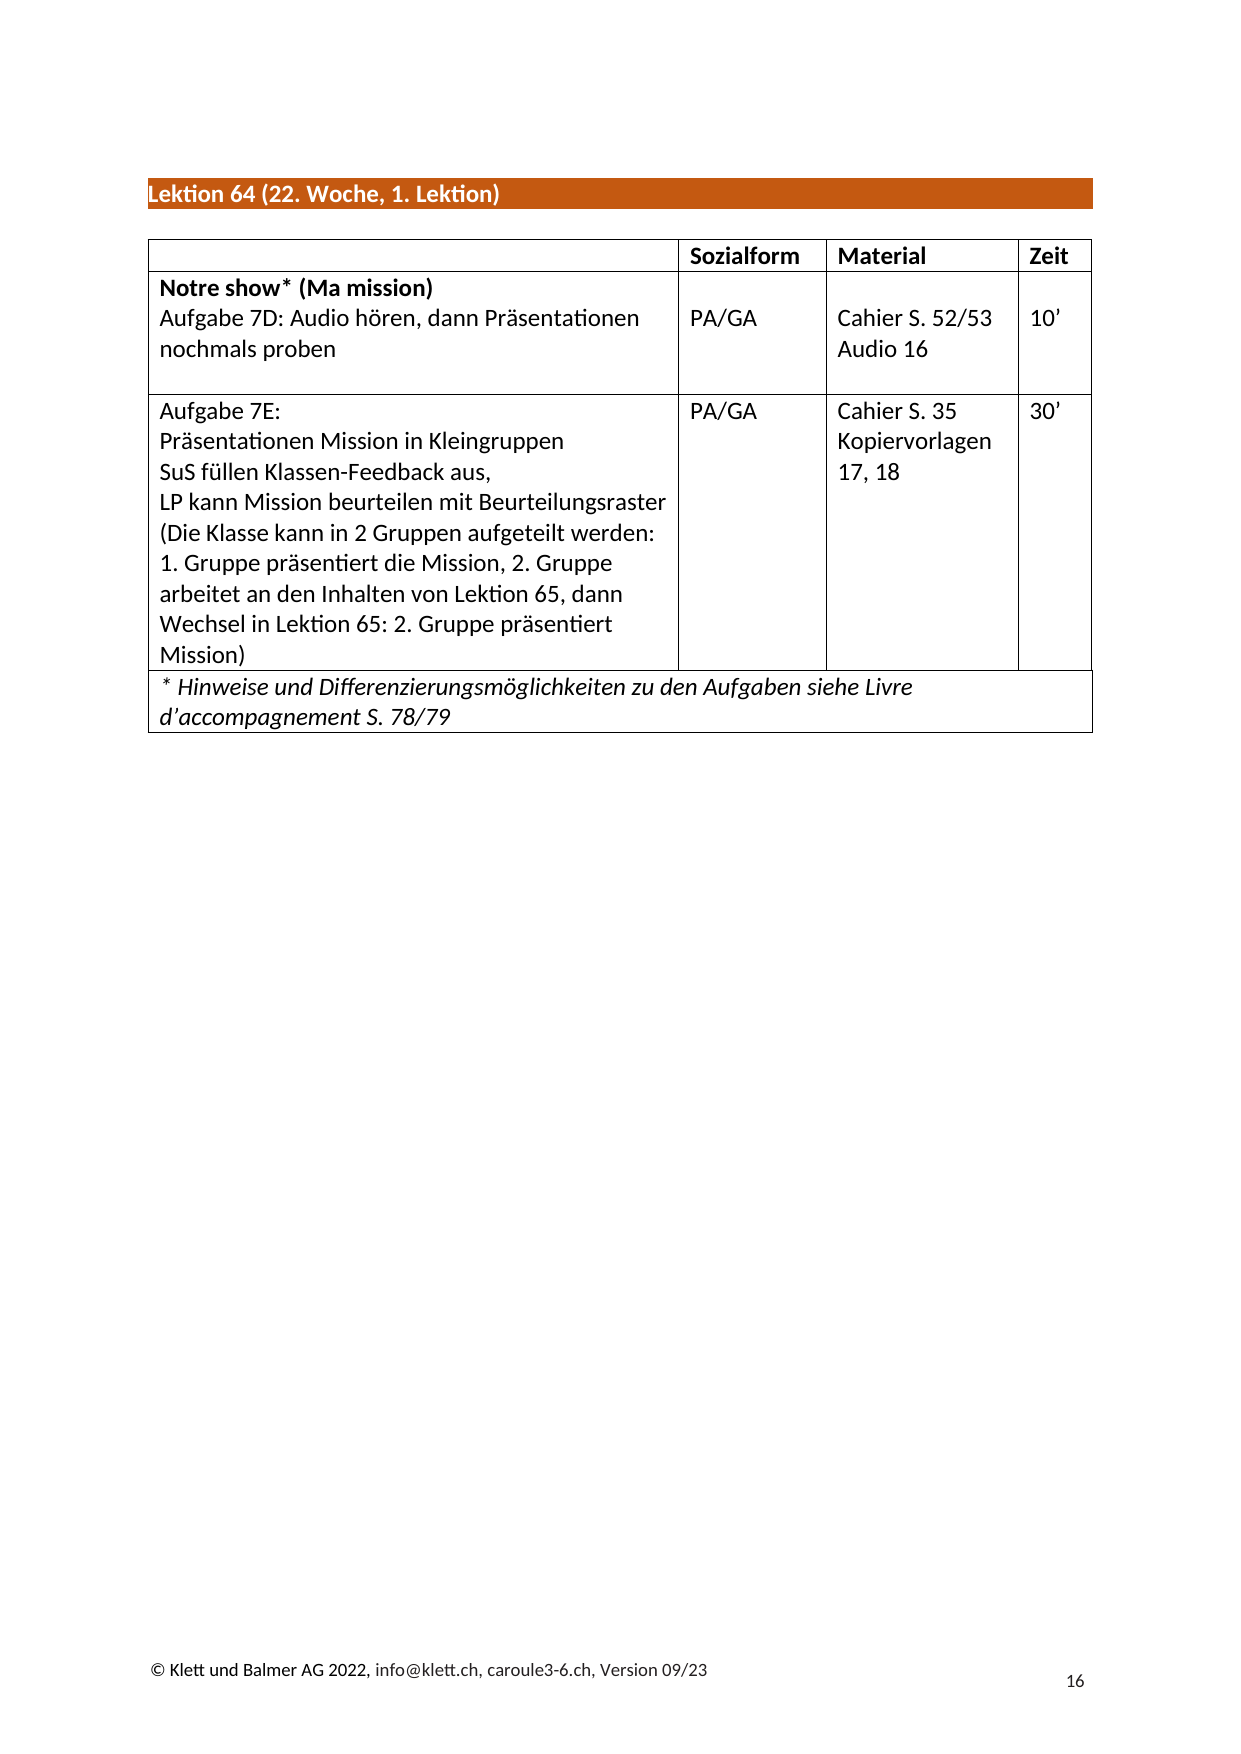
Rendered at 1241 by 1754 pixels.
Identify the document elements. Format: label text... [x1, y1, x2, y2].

table_cell PA/GA [679, 272, 826, 394]
table_cell PA/GA [679, 395, 826, 669]
table_header Zeit [1019, 240, 1091, 271]
table_cell * Hinweise und Differenzierungsmöglichkeiten zu den Aufgaben siehe Livre d’accompagnement S. 78/79 [149, 671, 1092, 732]
table_cell Cahier S. 52/53 Audio 16 [827, 272, 1018, 394]
table_cell Notre show* (Ma mission) Aufgabe 7D: Audio hören, dann Präsentationen nochmals proben [149, 272, 678, 394]
text Lektion 64 (22. Woche, 1. Lektion) [148, 178, 1093, 209]
table_cell 30’ [1019, 395, 1091, 669]
table_cell 10’ [1019, 272, 1091, 394]
table_cell Cahier S. 35 Kopiervorlagen 17, 18 [827, 395, 1018, 669]
table_header Material [827, 240, 1018, 271]
table_cell Aufgabe 7E: Präsentationen Mission in Kleingruppen SuS füllen Klassen-Feedback aus, LP kann Mission beurteilen mit Beurteilungsraster (Die Klasse kann in 2 Gruppen aufgeteilt werden: 1. Gruppe präsentiert die Mission, 2. Gruppe arbeitet an den Inhalten von Lektion 65, dann Wechsel in Lektion 65: 2. Gruppe präsentiert Mission) [149, 395, 678, 669]
table_header [149, 240, 678, 271]
table_header Sozialform [679, 240, 826, 271]
